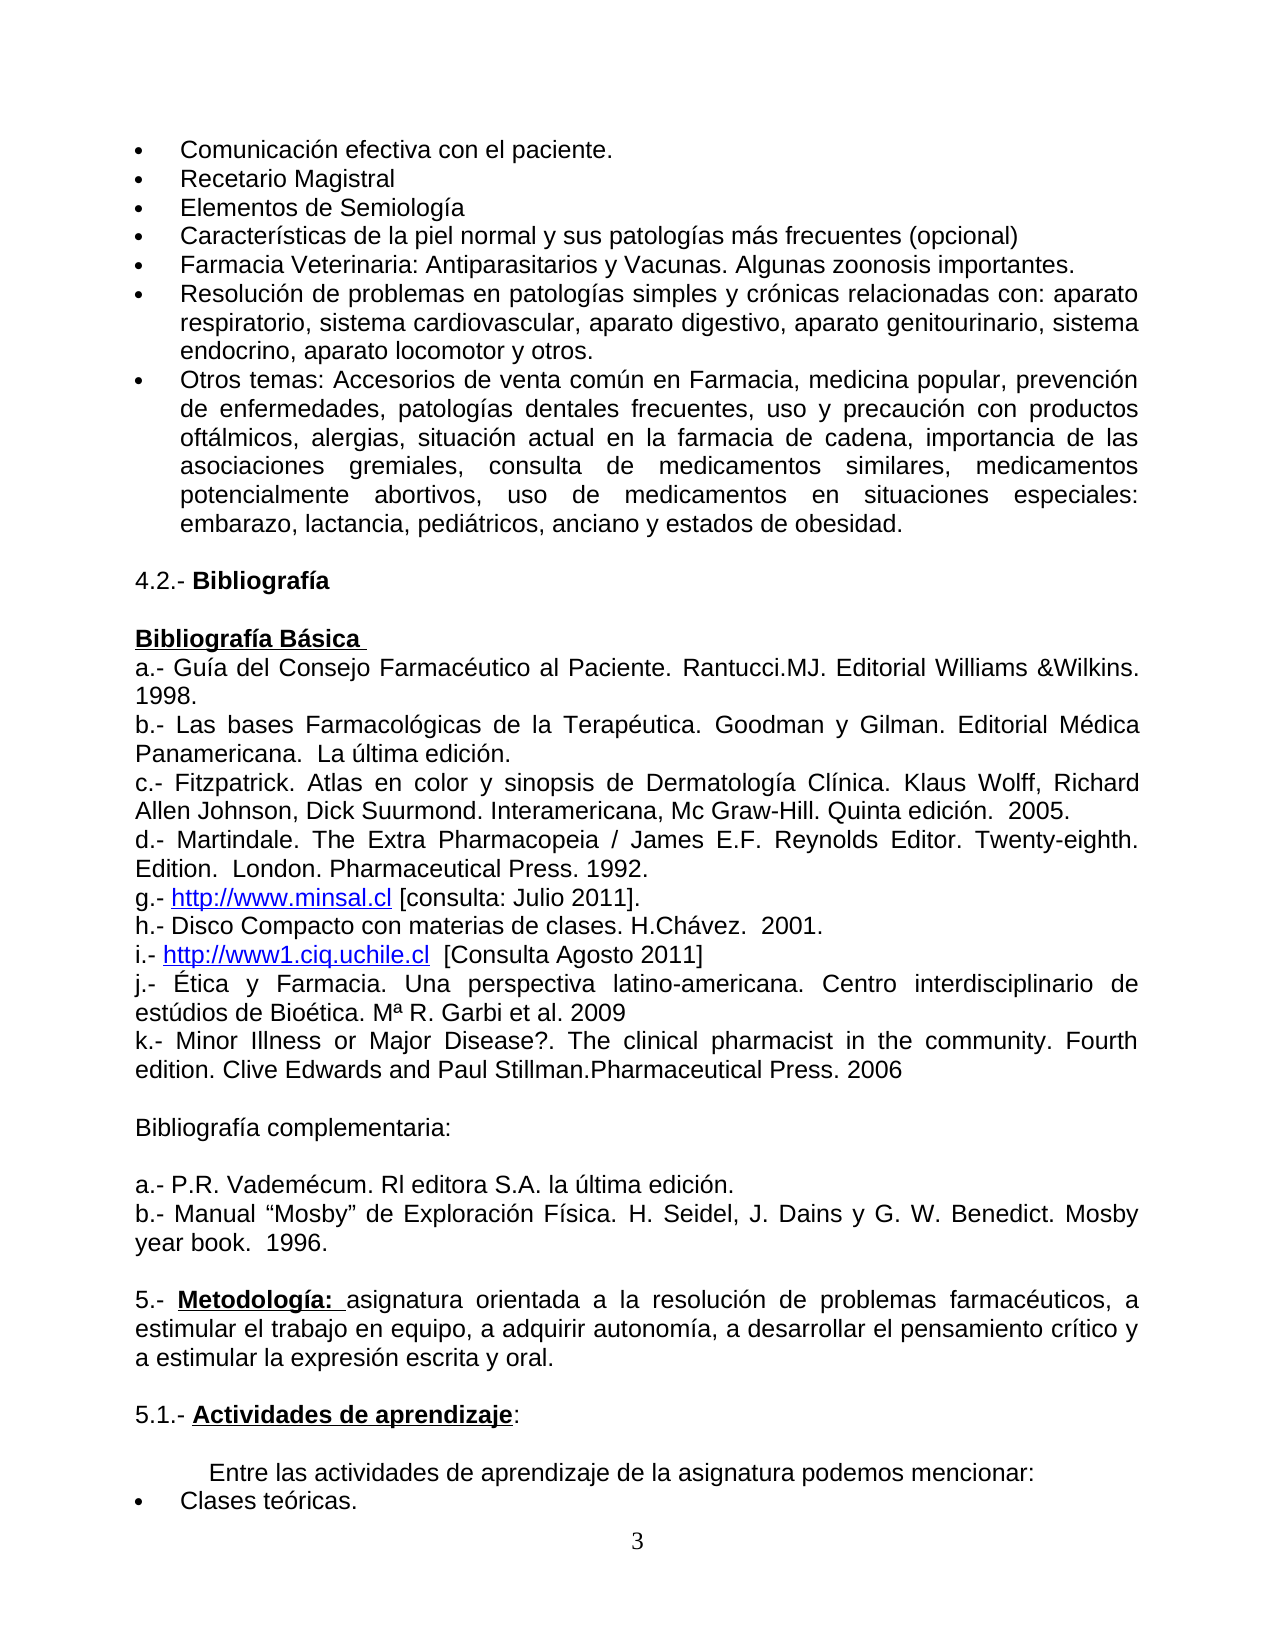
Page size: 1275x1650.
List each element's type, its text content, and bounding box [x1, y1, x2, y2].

text c.- Fitzpatrick. Atlas en color y sinopsis de Dermatología Clínica. Klaus Wolff, Richard Allen Johnson, Dick Suurmond. Interamericana, Mc Graw-Hill. Quinta edición. 2005. [135, 767, 1140, 825]
list Características de la piel normal y sus patologías más frecuentes (opcional) [135, 221, 1140, 250]
text 5.- Metodología: asignatura orientada a la resolución de problemas farmacéuticos, a estimular el trabajo en equipo, a adquirir autonomía, a desarrollar el pensamiento crítico y a estimular la expresión escrita y oral. [135, 1285, 1140, 1371]
text b.- Las bases Farmacológicas de la Terapéutica. Goodman y Gilman. Editorial Médica Panamericana. La última edición. [135, 710, 1140, 767]
text h.- Disco Compacto con materias de clases. H.Chávez. 2001. [135, 911, 1140, 940]
text a.- Guía del Consejo Farmacéutico al Paciente. Rantucci.MJ. Editorial Williams &Wilkins. 1998. [135, 652, 1140, 710]
text Bibliografía complementaria: [135, 1112, 1140, 1141]
text d.- Martindale. The Extra Pharmacopeia / James E.F. Reynolds Editor. Twenty-eighth. Edition. London. Pharmaceutical Press. 1992. [135, 825, 1140, 882]
list Recetario Magistral [135, 164, 1140, 192]
text k.- Minor Illness or Major Disease?. The clinical pharmacist in the community. Fourth edition. Clive Edwards and Paul Stillman.Pharmaceutical Press. 2006 [135, 1026, 1140, 1084]
list Clases teóricas. [135, 1486, 1140, 1515]
list Elementos de Semiología [135, 192, 1140, 221]
text a.- P.R. Vademécum. Rl editora S.A. la última edición. [135, 1170, 1140, 1199]
text Bibliografía Básica [135, 624, 1140, 652]
text Entre las actividades de aprendizaje de la asignatura podemos mencionar: [135, 1457, 1140, 1486]
text j.- Ética y Farmacia. Una perspectiva latino-americana. Centro interdisciplinario de estúdios de Bioética. Mª R. Garbi et al. 2009 [135, 969, 1140, 1026]
text 5.1.- Actividades de aprendizaje: [135, 1400, 1140, 1429]
list Comunicación efectiva con el paciente. [135, 135, 1140, 164]
list Otros temas: Accesorios de venta común en Farmacia, medicina popular, prevención de enfermedades, patologías dentales frecuentes, uso y precaución con productos oftálmicos, alergias, situación actual en la farmacia de cadena, importancia de las asociaciones gremiales, consulta de medicamentos similares, medicamentos potencialmente abortivos, uso de medicamentos en situaciones especiales: embarazo, lactancia, pediátricos, anciano y estados de obesidad. [135, 365, 1140, 537]
text i.- http://www1.ciq.uchile.cl [Consulta Agosto 2011] [135, 940, 1140, 969]
list Farmacia Veterinaria: Antiparasitarios y Vacunas. Algunas zoonosis importantes. [135, 250, 1140, 279]
text g.- http://www.minsal.cl [consulta: Julio 2011]. [135, 882, 1140, 911]
text 4.2.- Bibliografía [135, 566, 1140, 595]
text b.- Manual “Mosby” de Exploración Física. H. Seidel, J. Dains y G. W. Benedict. Mosby year book. 1996. [135, 1199, 1140, 1256]
list Resolución de problemas en patologías simples y crónicas relacionadas con: aparato respiratorio, sistema cardiovascular, aparato digestivo, aparato genitourinario, sistema endocrino, aparato locomotor y otros. [135, 279, 1140, 365]
